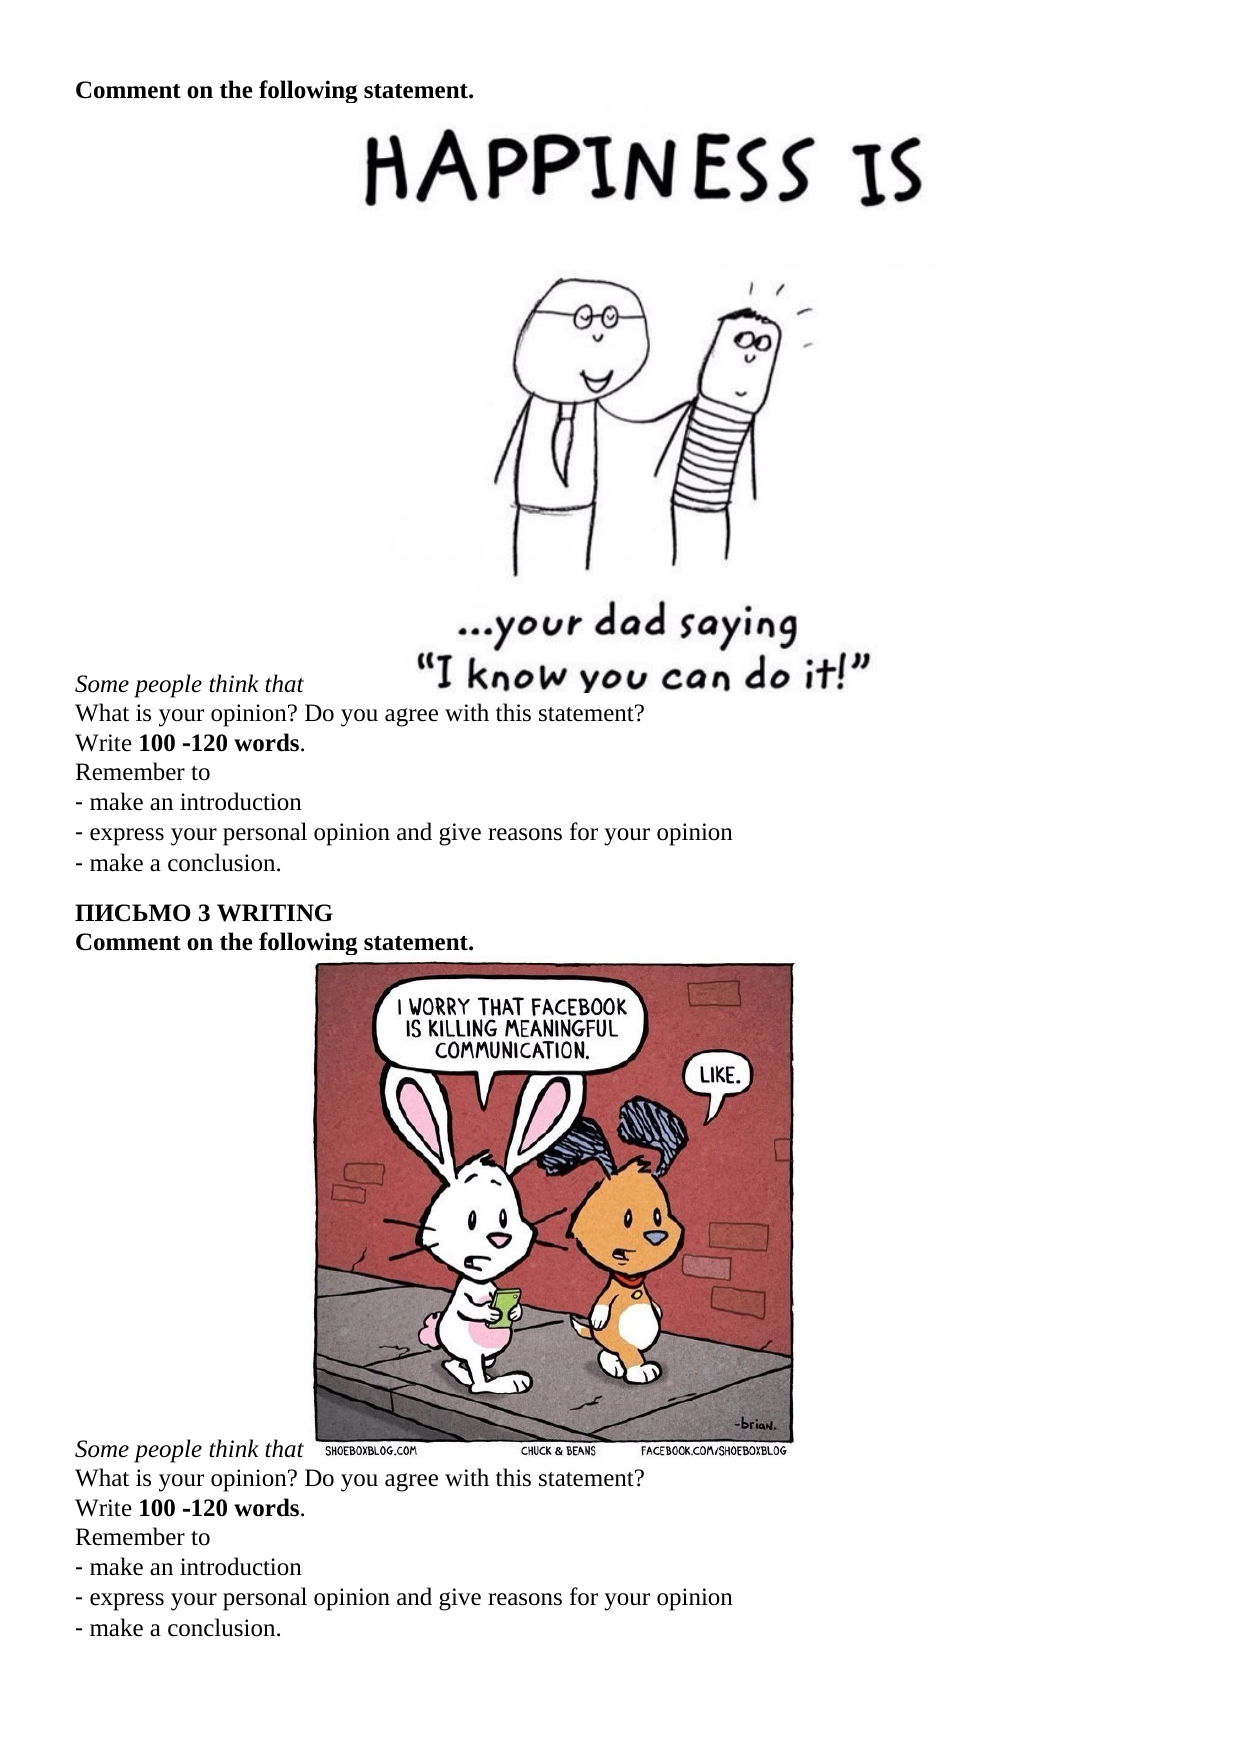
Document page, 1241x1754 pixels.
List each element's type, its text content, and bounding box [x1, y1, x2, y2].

text Remember to [75, 1522, 1165, 1551]
text Write 100 ‐120 words. [75, 727, 1165, 757]
text Remember to [75, 757, 1165, 786]
text ‐ make an introduction [75, 786, 1165, 816]
picture [309, 955, 799, 1458]
text ‐ express your personal opinion and give reasons for your opinion [75, 1582, 1165, 1612]
text ‐ make a conclusion. [75, 847, 1165, 877]
text ‐ make a conclusion. [75, 1612, 1165, 1643]
text Write 100 ‐120 words. [75, 1492, 1165, 1522]
text Comment on the following statement. [75, 927, 1165, 956]
text ‐ make an introduction [75, 1551, 1165, 1582]
text ‐ express your personal opinion and give reasons for your opinion [75, 816, 1165, 847]
text Comment on the following statement. [75, 75, 1165, 104]
text What is your opinion? Do you agree with this statement? [75, 1463, 1165, 1492]
text ПИСЬМО 3 WRITING [75, 898, 1165, 927]
text What is your opinion? Do you agree with this statement? [75, 698, 1165, 727]
picture [309, 103, 971, 693]
